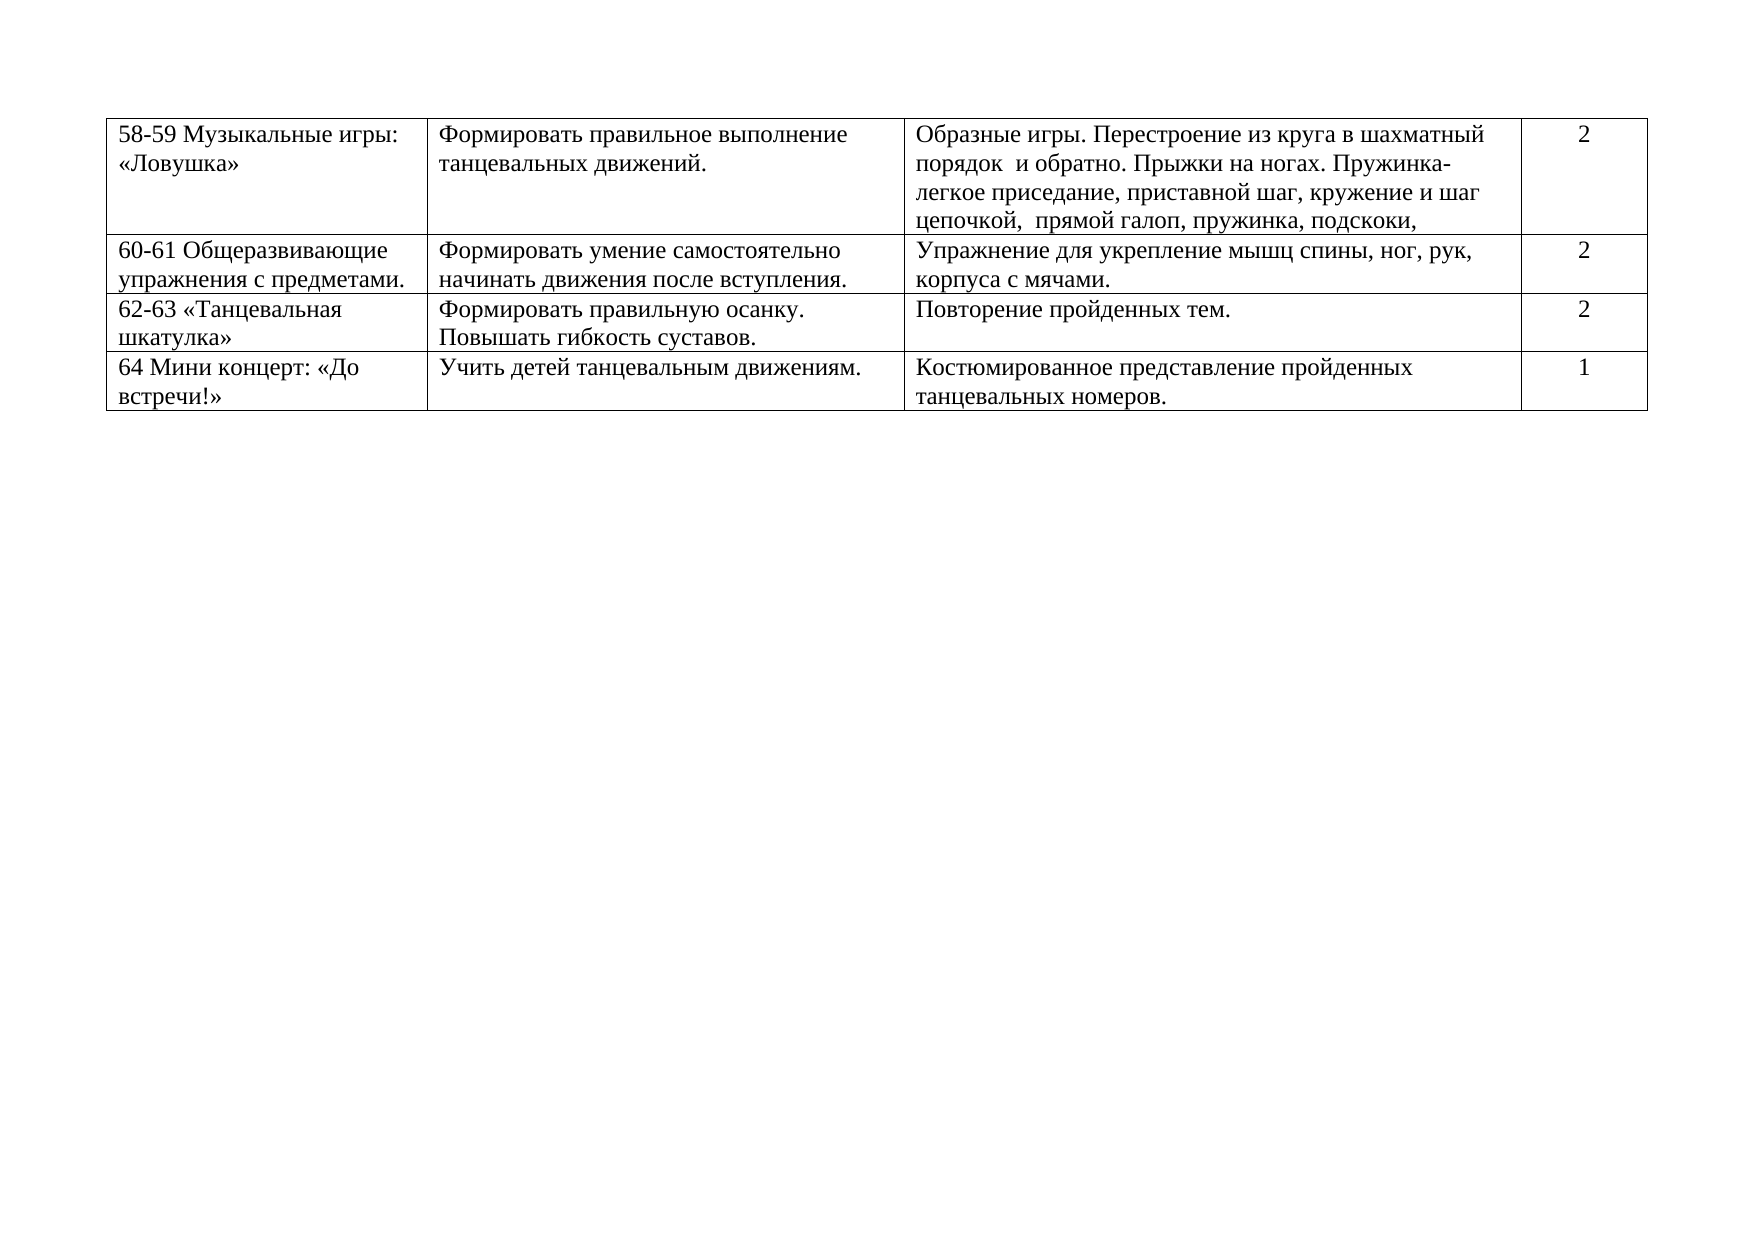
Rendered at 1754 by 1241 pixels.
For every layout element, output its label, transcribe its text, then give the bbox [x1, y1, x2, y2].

table_cell 1 [1522, 352, 1647, 410]
table_cell Формировать правильное выполнение танцевальных движений. [428, 119, 904, 234]
table_cell 2 [1522, 235, 1647, 293]
table_cell 2 [1522, 294, 1647, 351]
table_cell Образные игры. Перестроение из круга в шахматный порядок и обратно. Прыжки на ногах. Пружинка-легкое приседание, приставной шаг, кружение и шаг цепочкой, прямой галоп, пружинка, подскоки, [905, 119, 1521, 234]
table_cell 2 [1522, 119, 1647, 234]
table_cell 58-59 Музыкальные игры: «Ловушка» [107, 119, 427, 234]
table_cell 64 Мини концерт: «До встречи!» [107, 352, 427, 410]
table_cell Учить детей танцевальным движениям. [428, 352, 904, 410]
table_cell Формировать правильную осанку. Повышать гибкость суставов. [428, 294, 904, 351]
table_cell Упражнение для укрепление мышц спины, ног, рук, корпуса с мячами. [905, 235, 1521, 293]
table_cell 62-63 «Танцевальная шкатулка» [107, 294, 427, 351]
table_cell Повторение пройденных тем. [905, 294, 1521, 351]
table_cell Костюмированное представление пройденных танцевальных номеров. [905, 352, 1521, 410]
table_cell Формировать умение самостоятельно начинать движения после вступления. [428, 235, 904, 293]
table_cell 60-61 Общеразвивающие упражнения с предметами. [107, 235, 427, 293]
